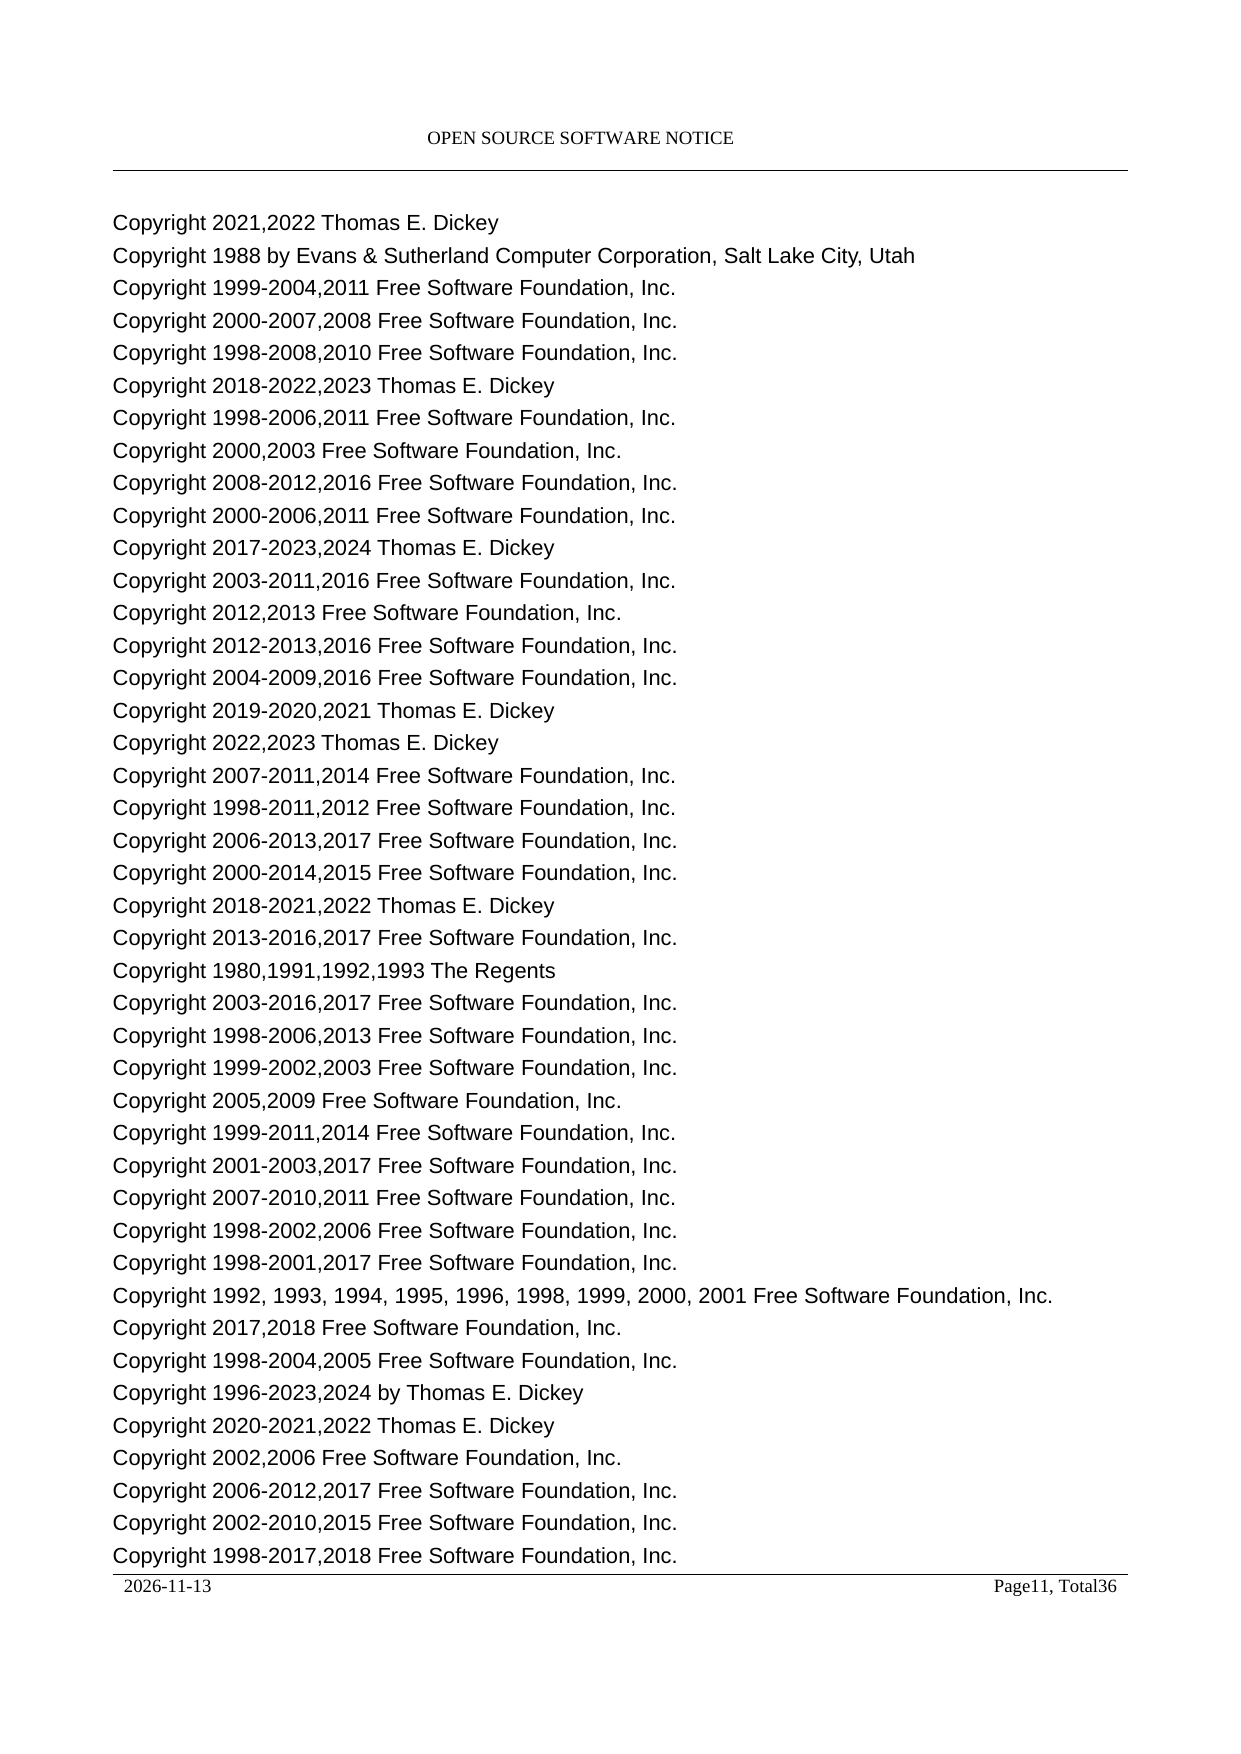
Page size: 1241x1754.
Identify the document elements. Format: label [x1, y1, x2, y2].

text [112, 206, 1128, 1571]
